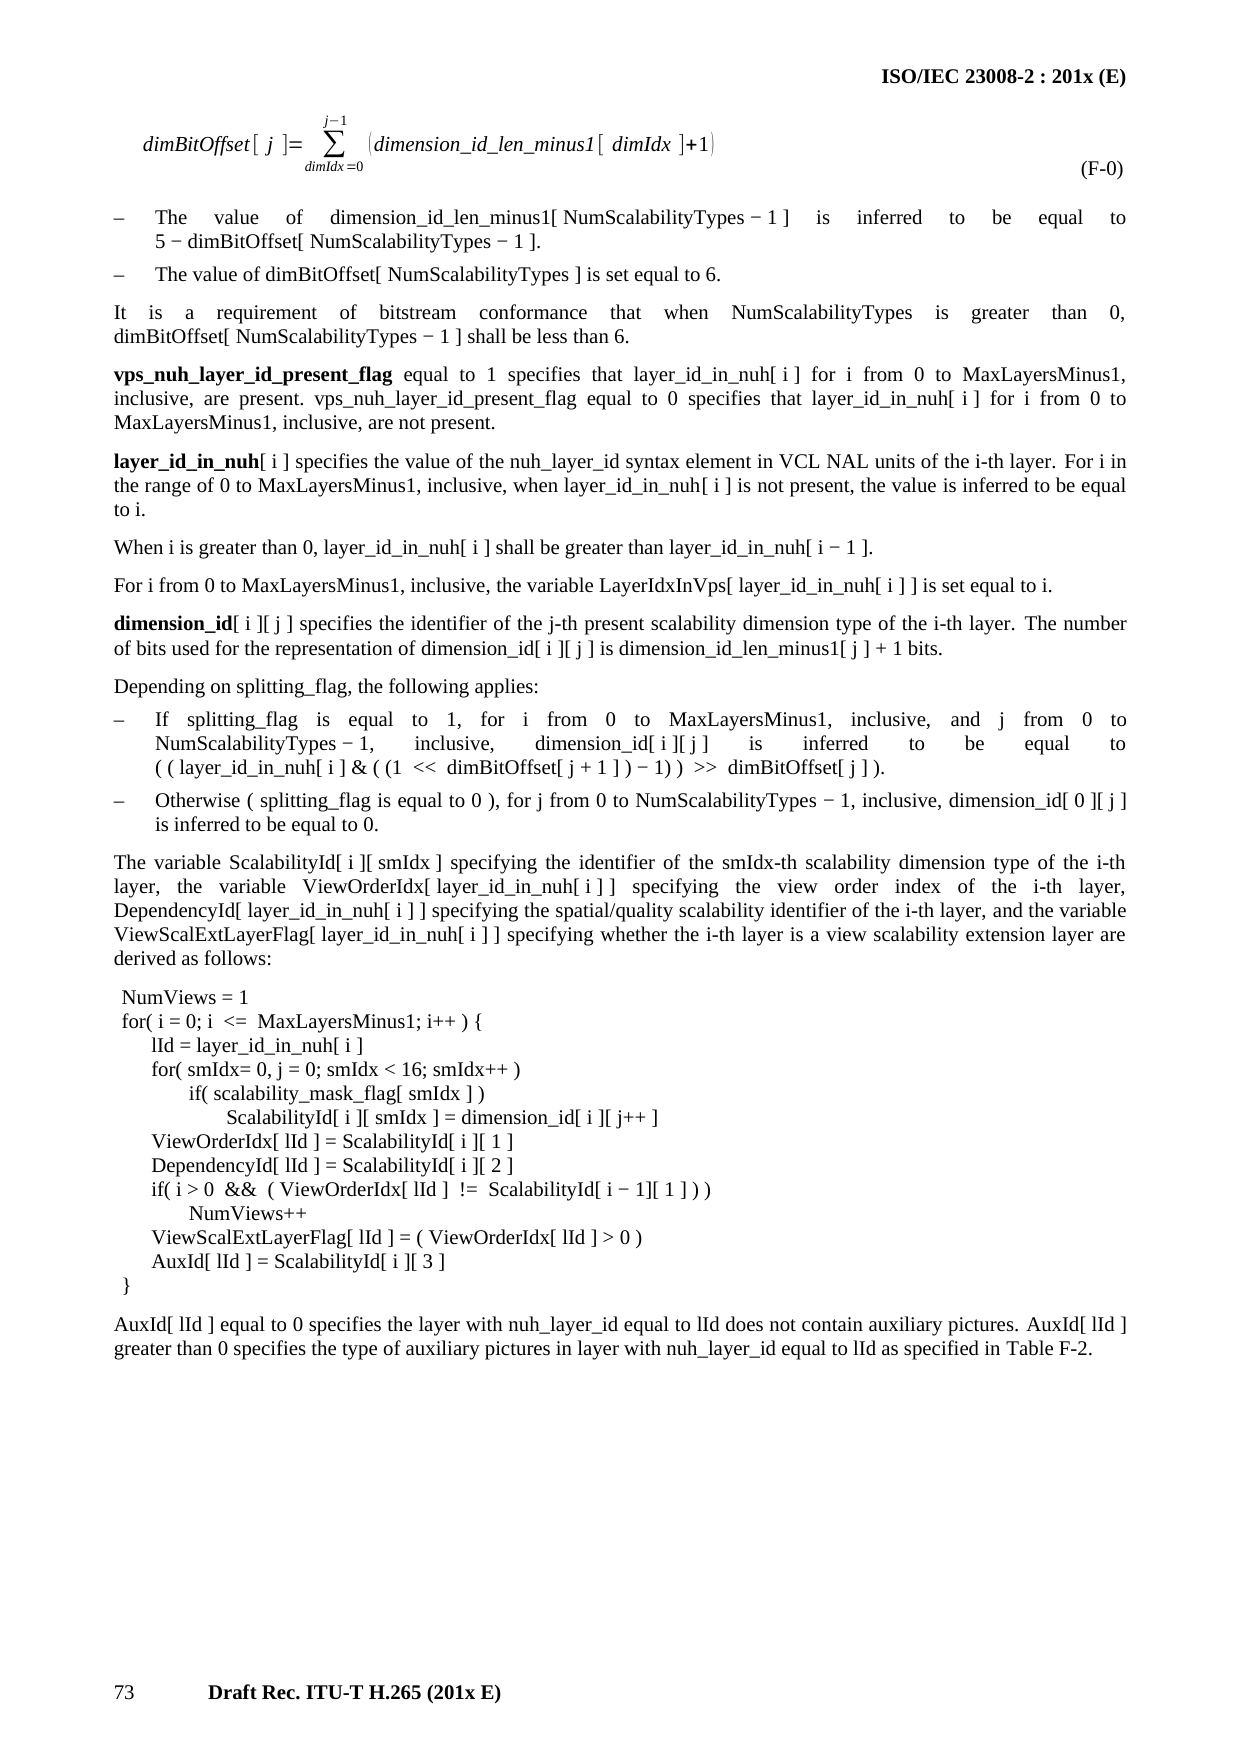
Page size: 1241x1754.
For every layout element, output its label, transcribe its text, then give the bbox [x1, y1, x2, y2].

text AuxId[ lId ] = ScalabilityId[ i ][ 3 ] [121, 1249, 1127, 1273]
text (F-1) [143, 113, 1127, 179]
text For i from 0 to MaxLayersMinus1, inclusive, the variable LayerIdxInVps[ layer_id_in_nuh[ i ] ] is set equal to i. [113, 573, 1127, 597]
text The variable ScalabilityId[ i ][ smIdx ] specifying the identifier of the smIdx-th scalability dimension type of the i-th layer, the variable ViewOrderIdx[ layer_id_in_nuh[ i ] ] specifying the view order index of the i-th layer, DependencyId[ layer_id_in_nuh[ i ] ] specifying the spatial/quality scalability identifier of the i-th layer, and the variable ViewScalExtLayerFlag[ layer_id_in_nuh[ i ] ] specifying whether the i-th layer is a view scalability extension layer are derived as follows: [113, 850, 1127, 970]
text DependencyId[ lId ] = ScalabilityId[ i ][ 2 ] [121, 1153, 1127, 1177]
text if( i > 0 && ( ViewOrderIdx[ lId ] != ScalabilityId[ i − 1][ 1 ] ) ) [121, 1177, 1127, 1201]
text NumViews++ [121, 1201, 1127, 1225]
text ViewScalExtLayerFlag[ lId ] = ( ViewOrderIdx[ lId ] > 0 ) [121, 1225, 1127, 1249]
text layer_id_in_nuh[ i ] specifies the value of the nuh_layer_id syntax element in VCL NAL units of the i-th layer. For i in the range of 0 to MaxLayersMinus1, inclusive, when layer_id_in_nuh[ i ] is not present, the value is inferred to be equal to i. [113, 448, 1127, 521]
text dimension_id[ i ][ j ] specifies the identifier of the j-th present scalability dimension type of the i-th layer. The number of bits used for the representation of dimension_id[ i ][ j ] is dimension_id_len_minus1[ j ] + 1 bits. [113, 611, 1127, 659]
text for( smIdx= 0, j = 0; smIdx < 16; smIdx++ ) [121, 1057, 1127, 1081]
text NumViews = 1 [121, 984, 1127, 1009]
text – If splitting_flag is equal to 1, for i from 0 to MaxLayersMinus1, inclusive, and j from 0 to NumScalabilityTypes − 1, inclusive, dimension_id[ i ][ j ] is inferred to be equal to ( ( layer_id_in_nuh[ i ] & ( (1 << dimBitOffset[ j + 1 ] ) − 1) ) >> dimBitOffset[ j ] ). [113, 707, 1127, 779]
text It is a requirement of bitstream conformance that when NumScalabilityTypes is greater than 0, dimBitOffset[ NumScalabilityTypes − 1 ] shall be less than 6. [113, 300, 1127, 348]
text ScalabilityId[ i ][ smIdx ] = dimension_id[ i ][ j++ ] [121, 1105, 1127, 1129]
text AuxId[ lId ] equal to 0 specifies the layer with nuh_layer_id equal to lId does not contain auxiliary pictures. AuxId[ lId ] greater than 0 specifies the type of auxiliary pictures in layer with nuh_layer_id equal to lId as specified in Table F-2. [113, 1312, 1127, 1360]
text vps_nuh_layer_id_present_flag equal to 1 specifies that layer_id_in_nuh[ i ] for i from 0 to MaxLayersMinus1, inclusive, are present. vps_nuh_layer_id_present_flag equal to 0 specifies that layer_id_in_nuh[ i ] for i from 0 to MaxLayersMinus1, inclusive, are not present. [113, 362, 1127, 434]
text } [121, 1273, 1127, 1297]
text – Otherwise ( splitting_flag is equal to 0 ), for j from 0 to NumScalabilityTypes − 1, inclusive, dimension_id[ 0 ][ j ] is inferred to be equal to 0. [113, 788, 1127, 836]
text Depending on splitting_flag, the following applies: [113, 674, 1127, 698]
text – The value of dimension_id_len_minus1[ NumScalabilityTypes − 1 ] is inferred to be equal to 5 − dimBitOffset[ NumScalabilityTypes − 1 ]. [113, 204, 1127, 253]
text When i is greater than 0, layer_id_in_nuh[ i ] shall be greater than layer_id_in_nuh[ i − 1 ]. [113, 535, 1127, 559]
text – The value of dimBitOffset[ NumScalabilityTypes ] is set equal to 6. [113, 262, 1127, 286]
text if( scalability_mask_flag[ smIdx ] ) [121, 1081, 1127, 1105]
text lId = layer_id_in_nuh[ i ] [121, 1033, 1127, 1057]
text for( i = 0; i <= MaxLayersMinus1; i++ ) { [121, 1009, 1127, 1033]
text ViewOrderIdx[ lId ] = ScalabilityId[ i ][ 1 ] [121, 1129, 1127, 1153]
